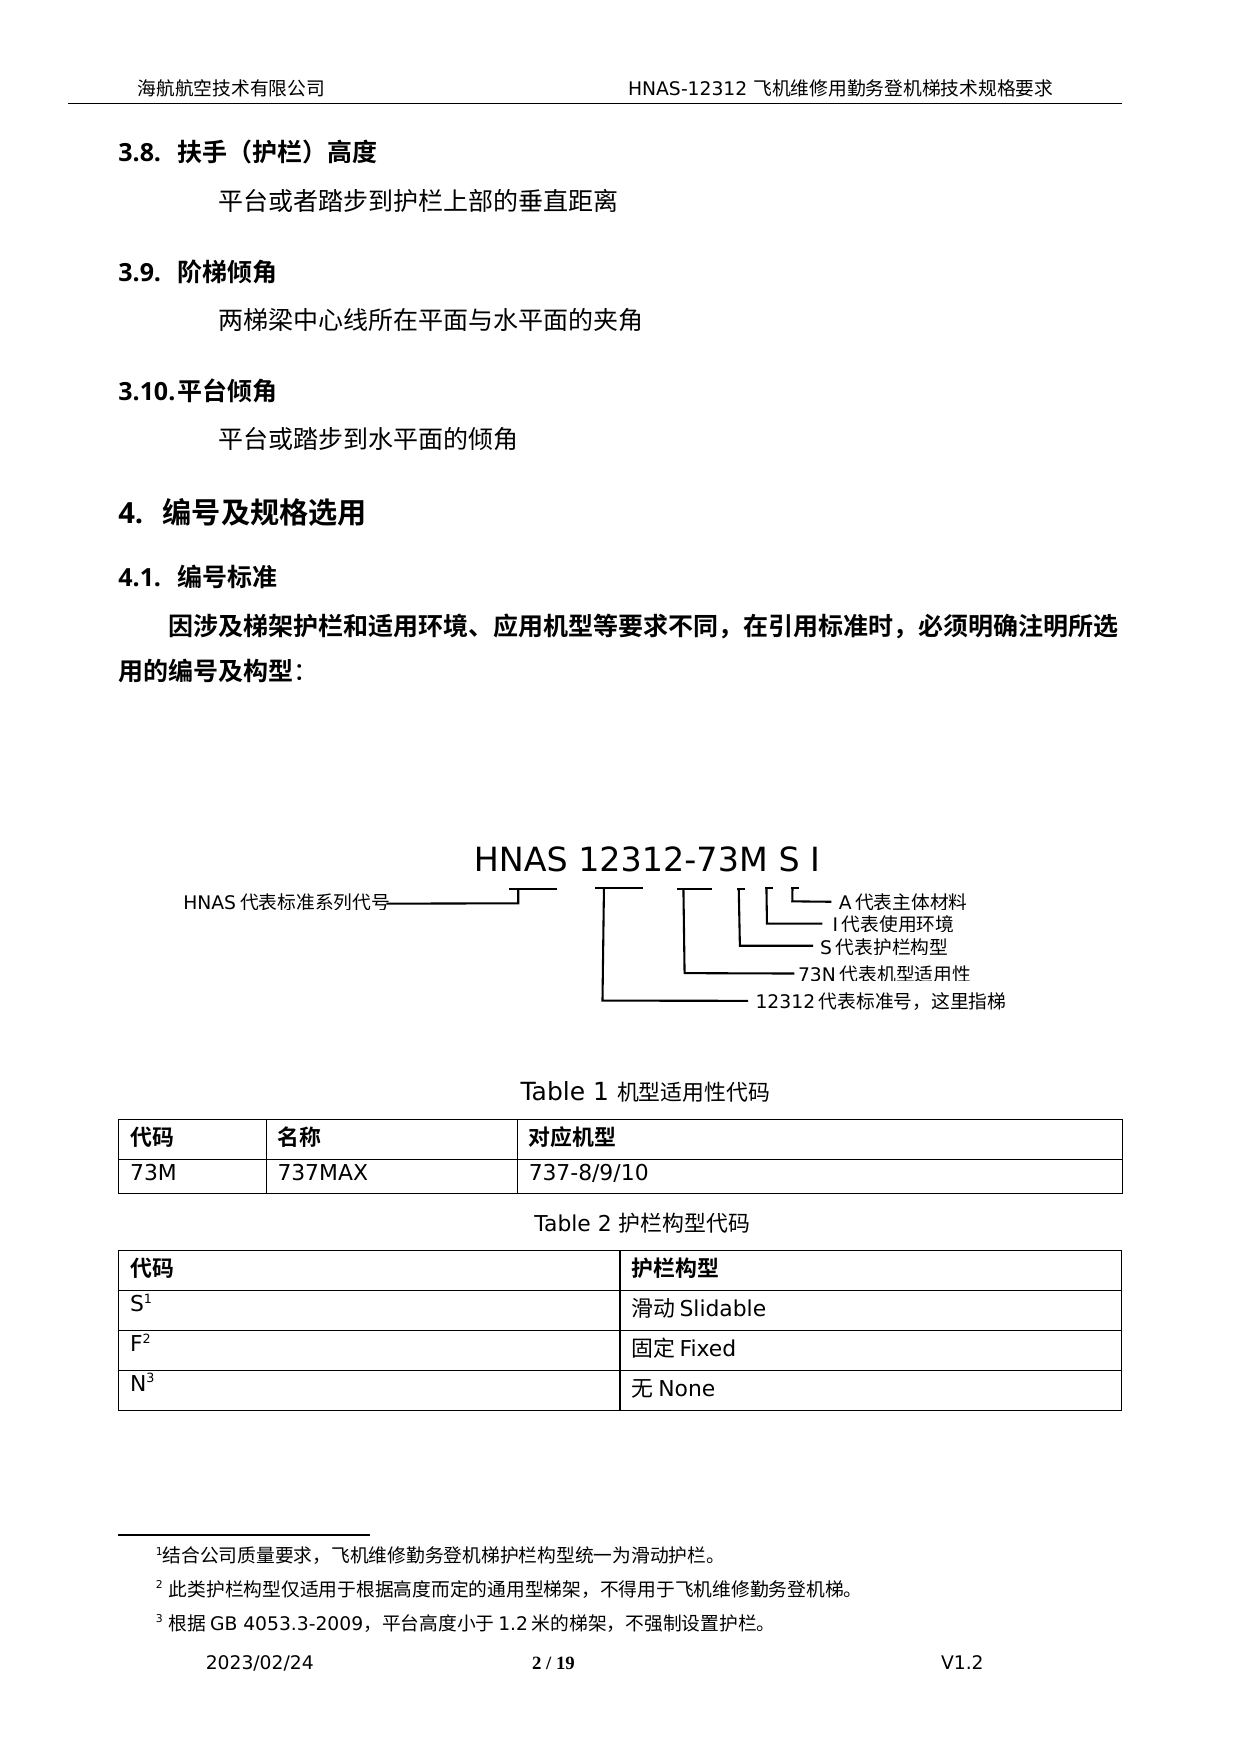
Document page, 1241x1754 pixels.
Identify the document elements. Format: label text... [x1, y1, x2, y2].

text 平台或踏步到水平面的倾角 [168, 420, 1122, 456]
text 平台或者踏步到护栏上部的垂直距离 [168, 182, 1122, 218]
text 两梯梁中心线所在平面与水平面的夹角 [168, 301, 1122, 337]
text 因涉及梯架护栏和适用环境、应用机型等要求不同，在引用标准时，必须明确注明所选用的编号及构型： [118, 606, 1122, 688]
table_header 名称 [267, 1120, 517, 1159]
text Table 2 护栏构型代码 [118, 1206, 1122, 1238]
table_cell 737MAX [267, 1160, 517, 1193]
table_cell 无 None [621, 1371, 1121, 1409]
table_cell 固定Fixed [621, 1331, 1121, 1370]
table_cell 滑动Slidable [621, 1291, 1121, 1330]
table_cell F [119, 1331, 619, 1370]
text 阶梯倾角 [118, 252, 1122, 288]
table_header 代码 [119, 1120, 266, 1159]
table_header 护栏构型 [621, 1251, 1121, 1290]
table_cell 73M [119, 1160, 266, 1193]
table_cell N [119, 1371, 619, 1409]
text 扶手（护栏）高度 [118, 133, 1122, 169]
table_cell 737-8/9/10 [518, 1160, 1122, 1193]
text 平台倾角 [118, 371, 1122, 407]
text 编号标准 [118, 557, 1122, 594]
table_header 代码 [119, 1251, 619, 1290]
text Table 1 机型适用性代码 [118, 1075, 1122, 1107]
text 编号及规格选用 [118, 490, 1122, 532]
table_cell S [119, 1291, 619, 1330]
table_header 对应机型 [518, 1120, 1122, 1159]
